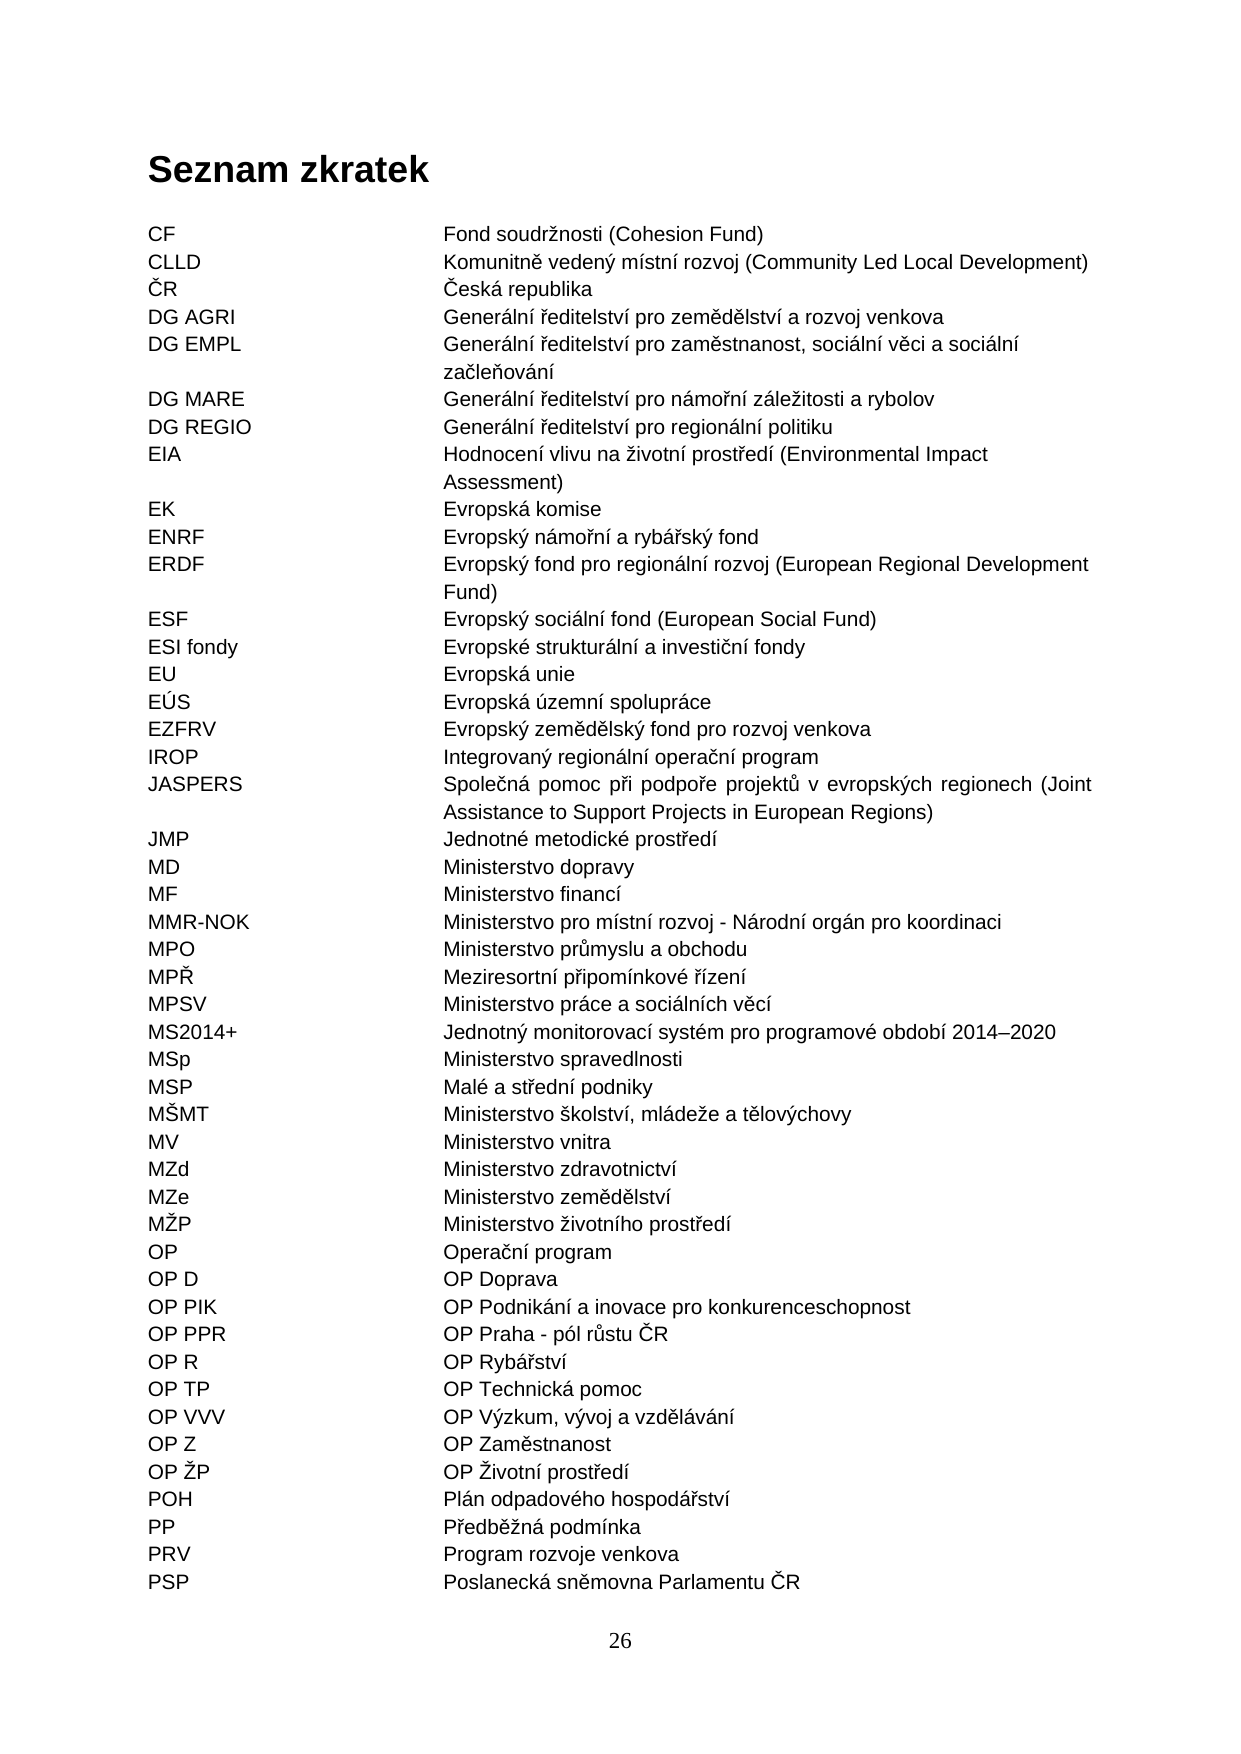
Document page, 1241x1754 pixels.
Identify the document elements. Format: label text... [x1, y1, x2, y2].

list OP Operační program [148, 1240, 1092, 1264]
list OP PPR OP Praha - pól růstu ČR [148, 1322, 1092, 1346]
list MZd Ministerstvo zdravotnictví [148, 1157, 1092, 1181]
list EIA Hodnocení vlivu na životní prostředí (Environmental Impact Assessment) [148, 442, 1092, 494]
list EK Evropská komise [148, 497, 1092, 521]
list ESI fondy Evropské strukturální a investiční fondy [148, 635, 1092, 659]
list MPO Ministerstvo průmyslu a obchodu [148, 937, 1092, 961]
list MPSV Ministerstvo práce a sociálních věcí [148, 992, 1092, 1016]
list POH Plán odpadového hospodářství [148, 1487, 1092, 1511]
list OP VVV OP Výzkum, vývoj a vzdělávání [148, 1405, 1092, 1429]
list OP ŽP OP Životní prostředí [148, 1460, 1092, 1484]
list DG REGIO Generální ředitelství pro regionální politiku [148, 415, 1092, 439]
list OP R OP Rybářství [148, 1350, 1092, 1374]
list MS2014+ Jednotný monitorovací systém pro programové období 2014–2020 [148, 1020, 1092, 1044]
list EZFRV Evropský zemědělský fond pro rozvoj venkova [148, 717, 1092, 741]
list MPŘ Meziresortní připomínkové řízení [148, 965, 1092, 989]
list DG EMPL Generální ředitelství pro zaměstnanost, sociální věci a sociální začleňování [148, 332, 1092, 384]
list OP PIK OP Podnikání a inovace pro konkurenceschopnost [148, 1295, 1092, 1319]
list ERDF Evropský fond pro regionální rozvoj (European Regional Development Fund) [148, 552, 1092, 604]
list CLLD Komunitně vedený místní rozvoj (Community Led Local Development) [148, 250, 1092, 274]
list JASPERS Společná pomoc při podpoře projektů v evropských regionech (Joint Assistance to Support Projects in European Regions) [148, 772, 1092, 824]
list ESF Evropský sociální fond (European Social Fund) [148, 607, 1092, 631]
list IROP Integrovaný regionální operační program [148, 745, 1092, 769]
list OP TP OP Technická pomoc [148, 1377, 1092, 1401]
list CF Fond soudržnosti (Cohesion Fund) [148, 222, 1092, 246]
list MV Ministerstvo vnitra [148, 1130, 1092, 1154]
list MZe Ministerstvo zemědělství [148, 1185, 1092, 1209]
list DG MARE Generální ředitelství pro námořní záležitosti a rybolov [148, 387, 1092, 411]
list ENRF Evropský námořní a rybářský fond [148, 525, 1092, 549]
list MMR-NOK Ministerstvo pro místní rozvoj - Národní orgán pro koordinaci [148, 910, 1092, 934]
list EÚS Evropská územní spolupráce [148, 690, 1092, 714]
list DG AGRI Generální ředitelství pro zemědělství a rozvoj venkova [148, 305, 1092, 329]
list MŠMT Ministerstvo školství, mládeže a tělovýchovy [148, 1102, 1092, 1126]
list JMP Jednotné metodické prostředí [148, 827, 1092, 851]
list OP Z OP Zaměstnanost [148, 1432, 1092, 1456]
list PP Předběžná podmínka [148, 1515, 1092, 1539]
list ČR Česká republika [148, 277, 1092, 301]
list MF Ministerstvo financí [148, 882, 1092, 906]
list MD Ministerstvo dopravy [148, 855, 1092, 879]
list EU Evropská unie [148, 662, 1092, 686]
list PSP Poslanecká sněmovna Parlamentu ČR [148, 1570, 1092, 1594]
list MSP Malé a střední podniky [148, 1075, 1092, 1099]
subtitle Seznam zkratek [148, 148, 1092, 191]
list OP D OP Doprava [148, 1267, 1092, 1291]
list MSp Ministerstvo spravedlnosti [148, 1047, 1092, 1071]
list PRV Program rozvoje venkova [148, 1542, 1092, 1566]
list MŽP Ministerstvo životního prostředí [148, 1212, 1092, 1236]
